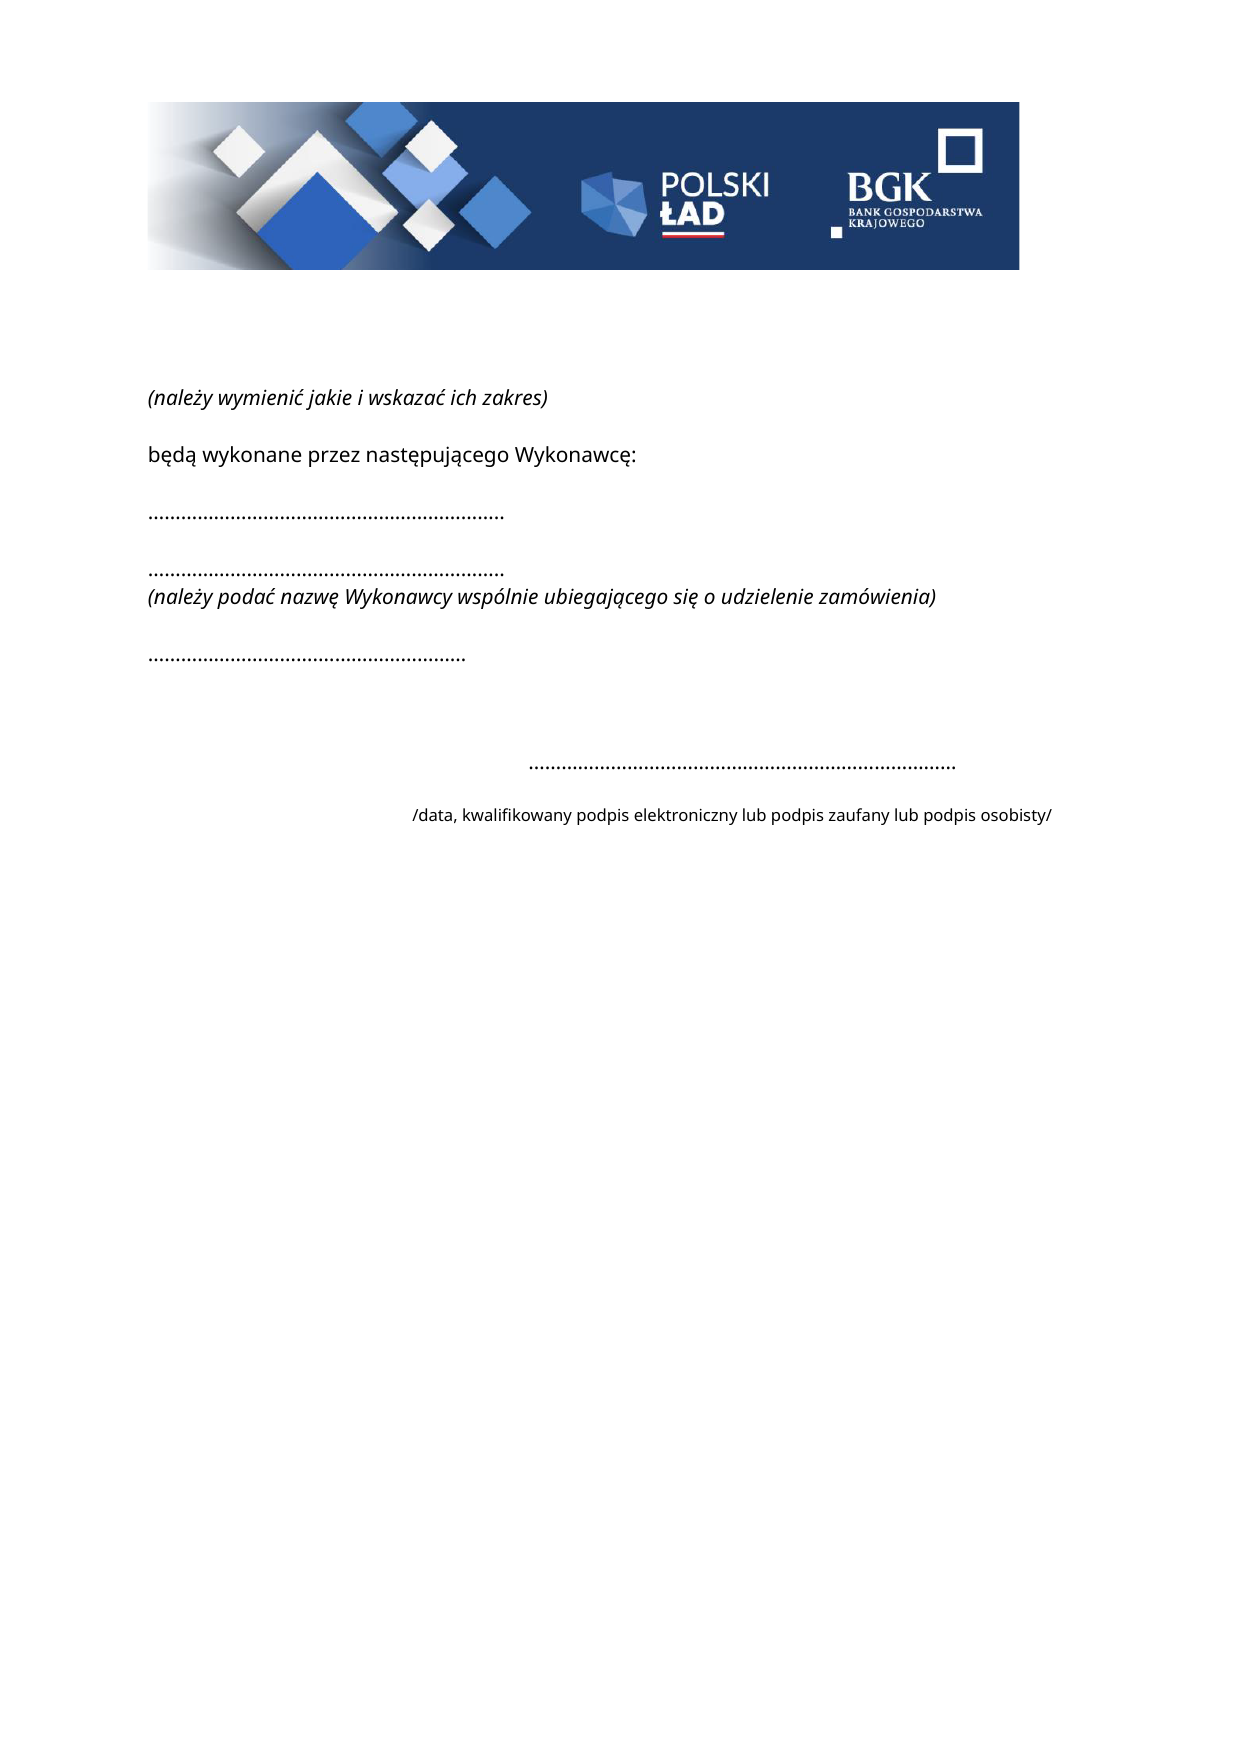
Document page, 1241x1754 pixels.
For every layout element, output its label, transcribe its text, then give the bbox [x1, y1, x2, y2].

text …………………………………………………………………… [148, 747, 1093, 775]
text ………………………….……………………… [148, 639, 1093, 667]
text (należy wymienić jakie i wskazać ich zakres) [148, 383, 1093, 412]
text (należy podać nazwę Wykonawcy wspólnie ubiegającego się o udzielenie zamówienia) [148, 582, 1093, 611]
text /data, kwalifikowany podpis elektroniczny lub podpis zaufany lub podpis osobisty/ [148, 804, 1093, 827]
text ……………………………………………………….. [148, 497, 1093, 525]
text ……………………………………………………….. [148, 554, 1093, 582]
text będą wykonane przez następującego Wykonawcę: [148, 440, 1093, 468]
